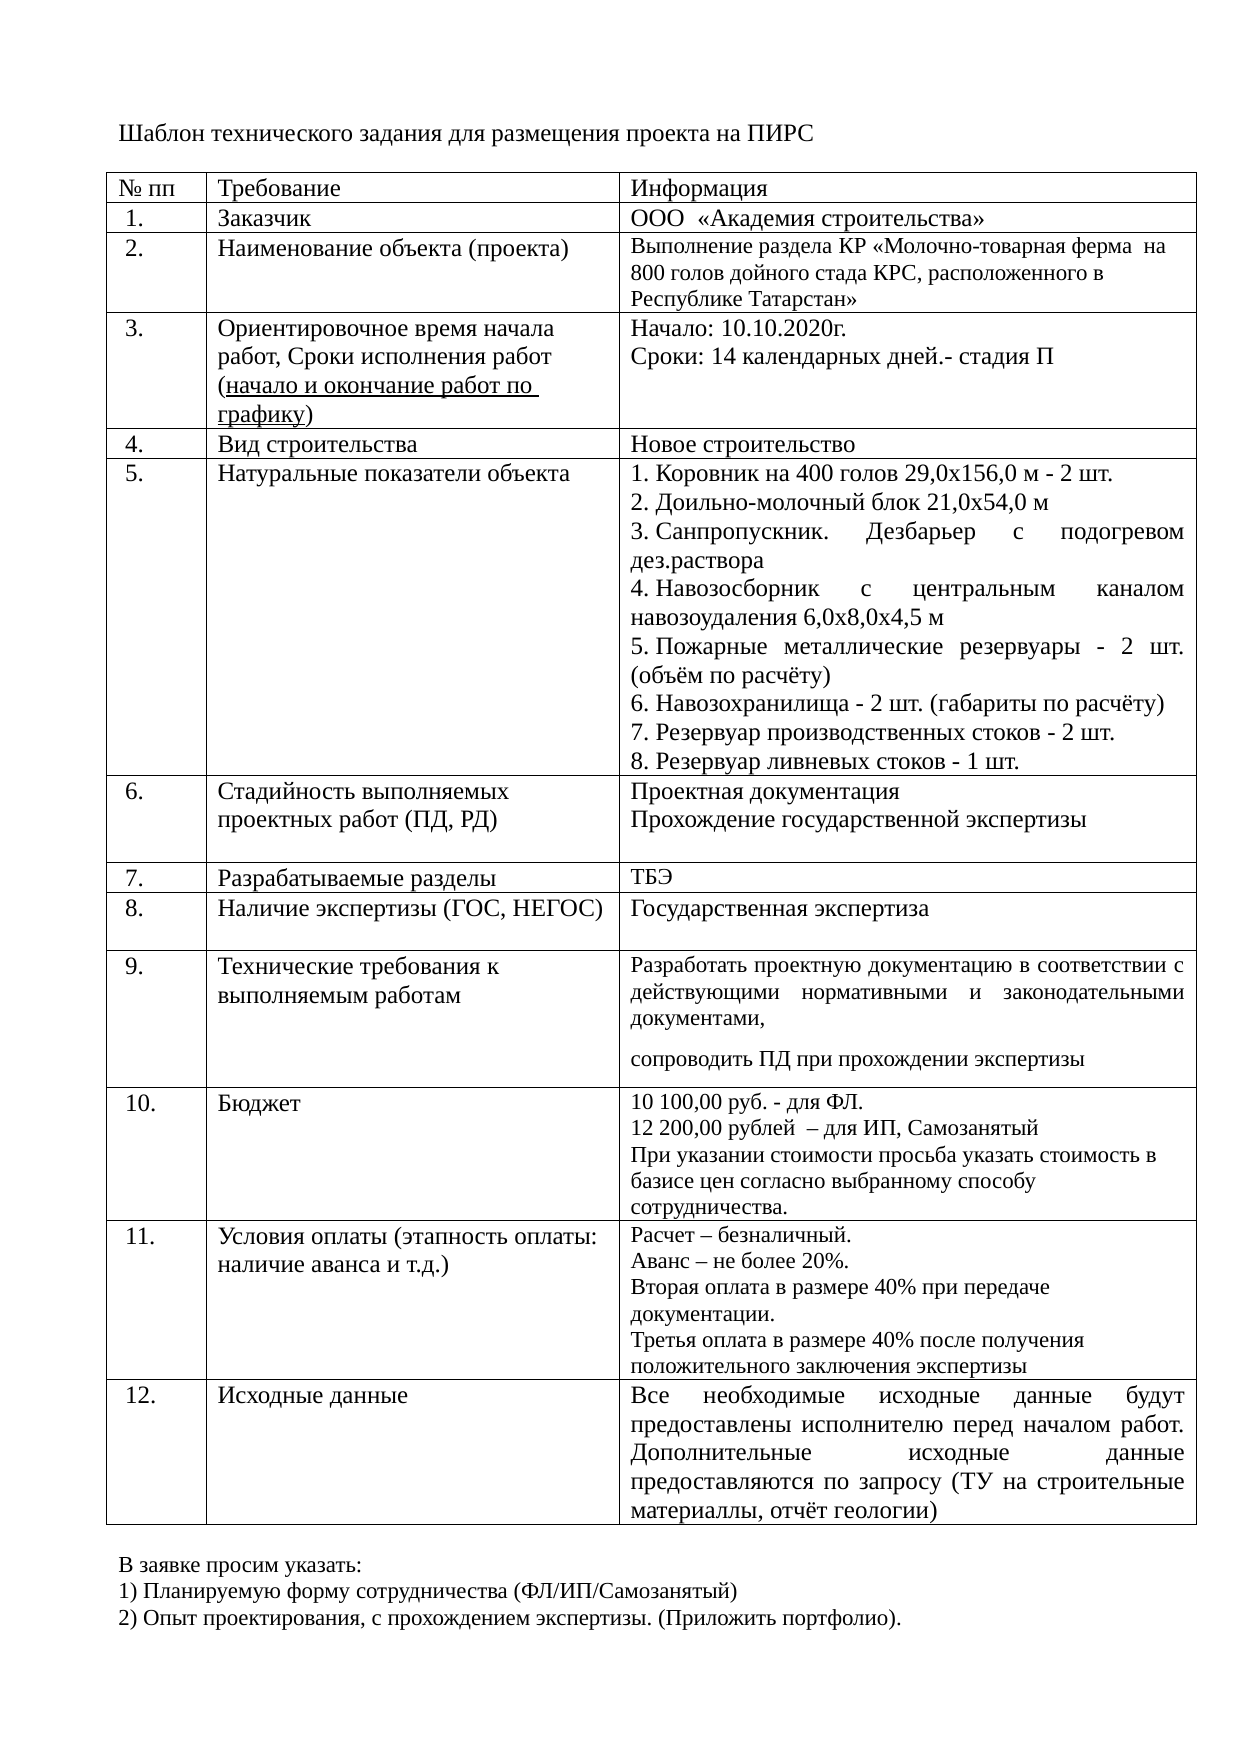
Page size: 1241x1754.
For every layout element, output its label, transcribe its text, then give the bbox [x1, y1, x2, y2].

table_header № пп [107, 173, 206, 202]
table_cell [107, 429, 206, 457]
text 2) Опыт проектирования, с прохождением экспертизы. (Приложить портфолио). [118, 1604, 1152, 1630]
text 1) Планируемую форму сотрудничества (ФЛ/ИП/Самозанятый) [118, 1577, 1152, 1604]
table_cell Разработать проектную документацию в соответствии с действующими нормативными и законодательными документами, сопроводить ПД при прохождении экспертизы [620, 951, 1196, 1087]
text В заявке просим указать: [118, 1551, 1152, 1577]
table_cell [107, 863, 206, 892]
table_cell [107, 951, 206, 1087]
table_cell [107, 313, 206, 428]
table_cell Все необходимые исходные данные будут предоставлены исполнителю перед началом работ. Дополнительные исходные данные предоставляются по запросу (ТУ на строительные материаллы, отчёт геологии) [620, 1380, 1196, 1524]
table_cell Наличие экспертизы (ГОС, НЕГОС) [207, 893, 619, 950]
table_cell [107, 893, 206, 950]
table_cell Бюджет [207, 1088, 619, 1220]
table_cell Расчет – безналичный. Аванс – не более 20%. Вторая оплата в размере 40% при передаче документации. Третья оплата в размере 40% после получения положительного заключения экспертизы [620, 1221, 1196, 1379]
table_cell Разрабатываемые разделы [207, 863, 619, 892]
table_cell [107, 1221, 206, 1379]
table_cell Исходные данные [207, 1380, 619, 1524]
table_cell ООО «Академия строительства» [620, 203, 1196, 232]
table_cell Натуральные показатели объекта [207, 459, 619, 775]
table_cell Вид строительства [207, 429, 619, 457]
text Шаблон технического задания для размещения проекта на ПИРС [118, 118, 1152, 147]
table_cell [107, 203, 206, 232]
table_cell [107, 1088, 206, 1220]
table_cell Новое строительство [620, 429, 1196, 457]
table_cell Проектная документация Прохождение государственной экспертизы [620, 776, 1196, 862]
table_cell ТБЭ [620, 863, 1196, 892]
table_cell [107, 459, 206, 775]
table_cell Наименование объекта (проекта) [207, 233, 619, 312]
table_cell Условия оплаты (этапность оплаты: наличие аванса и т.д.) [207, 1221, 619, 1379]
table_cell Ориентировочное время начала работ, Сроки исполнения работ (начало и окончание работ по графику) [207, 313, 619, 428]
table_cell [107, 233, 206, 312]
table_cell Технические требования к выполняемым работам [207, 951, 619, 1087]
table_cell Заказчик [207, 203, 619, 232]
table_cell Начало: 10.10.2020г. Сроки: 14 календарных дней.- стадия П [620, 313, 1196, 428]
table_header Информация [620, 173, 1196, 202]
table_cell Выполнение раздела КР «Молочно-товарная ферма на 800 голов дойного стада КРС, расположенного в Республике Татарстан» [620, 233, 1196, 312]
table_cell Государственная экспертиза [620, 893, 1196, 950]
table_cell [107, 776, 206, 862]
table_cell Коровник на 400 голов 29,0х156,0 м - 2 шт. Доильно-молочный блок 21,0х54,0 м Санпропускник. Дезбарьер с подогревом дез.раствора Навозосборник с центральным каналом навозоудаления 6,0х8,0х4,5 м Пожарные металлические резервуары - 2 шт. (объём по расчёту) Навозохранилища - 2 шт. (габариты по расчёту) Резервуар производственных стоков - 2 шт. Резервуар ливневых стоков - 1 шт. [620, 459, 1196, 775]
table_cell Стадийность выполняемых проектных работ (ПД, РД) [207, 776, 619, 862]
table_cell 10 100,00 руб. - для ФЛ. 12 200,00 рублей – для ИП, Самозанятый При указании стоимости просьба указать стоимость в базисе цен согласно выбранному способу сотрудничества. [620, 1088, 1196, 1220]
table_cell [107, 1380, 206, 1524]
table_header Требование [207, 173, 619, 202]
